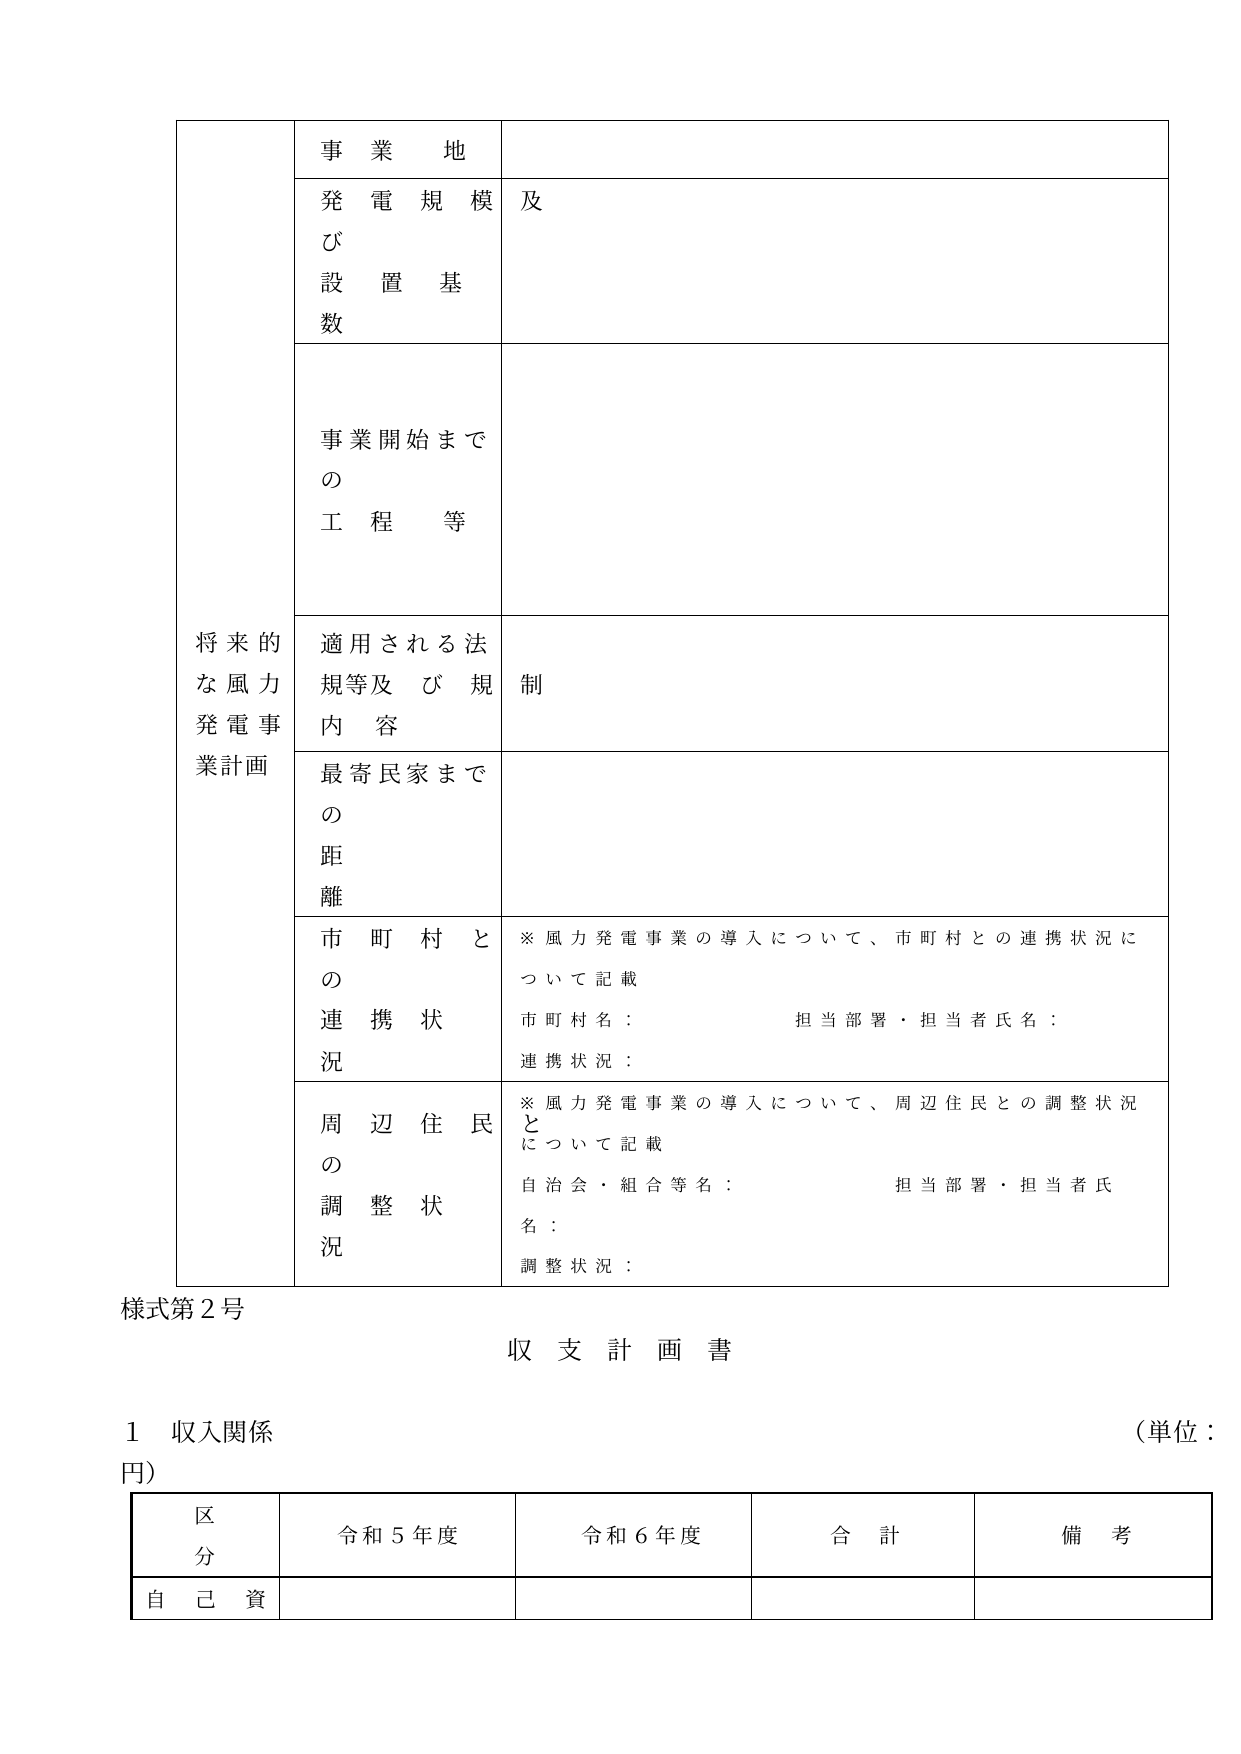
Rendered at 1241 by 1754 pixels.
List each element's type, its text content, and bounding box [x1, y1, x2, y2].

table_cell [502, 121, 1168, 178]
table_cell [280, 1578, 515, 1619]
table_cell 周辺住民との 調整状況 [295, 1082, 501, 1286]
table_header 令和６年度 [516, 1494, 751, 1576]
table_cell [502, 179, 1168, 343]
table_cell [752, 1578, 974, 1619]
table_cell 発電規模及び 設置基数 [295, 179, 501, 343]
table_header 令和５年度 [280, 1494, 515, 1576]
table_header 備 考 [975, 1494, 1211, 1576]
table_cell 最寄民家までの 距離 [295, 752, 501, 916]
table_cell [502, 616, 1168, 751]
table_header 区 分 [133, 1494, 279, 1576]
table_cell 事業地 [295, 121, 501, 178]
table_cell [516, 1578, 751, 1619]
table_cell 市町村との 連 携 状 況 [295, 917, 501, 1081]
table_cell [502, 344, 1168, 615]
table_cell ※風力発電事業の導入について、周辺住民との調整状況について記載 自治会・組合等名： 担当部署・担当者氏名： 調整状況： [502, 1082, 1168, 1286]
text 様式第２号 [120, 1287, 1120, 1328]
table_cell [502, 752, 1168, 916]
table_cell 自己資金 [133, 1578, 279, 1619]
table_cell 将来的な風力発電事業計画 [177, 121, 294, 1286]
table_cell [975, 1578, 1211, 1619]
text １ 収入関係 （単位：円） [120, 1410, 1224, 1492]
table_header 合 計 [752, 1494, 974, 1576]
text 収 支 計 画 書 [120, 1328, 1120, 1369]
table_cell 適用される法規等及び規制内容 [295, 616, 501, 751]
table_cell 事業開始までの 工程等 [295, 344, 501, 615]
table_cell ※風力発電事業の導入について、市町村との連携状況について記載 市町村名： 担当部署・担当者氏名： 連携状況： [502, 917, 1168, 1081]
